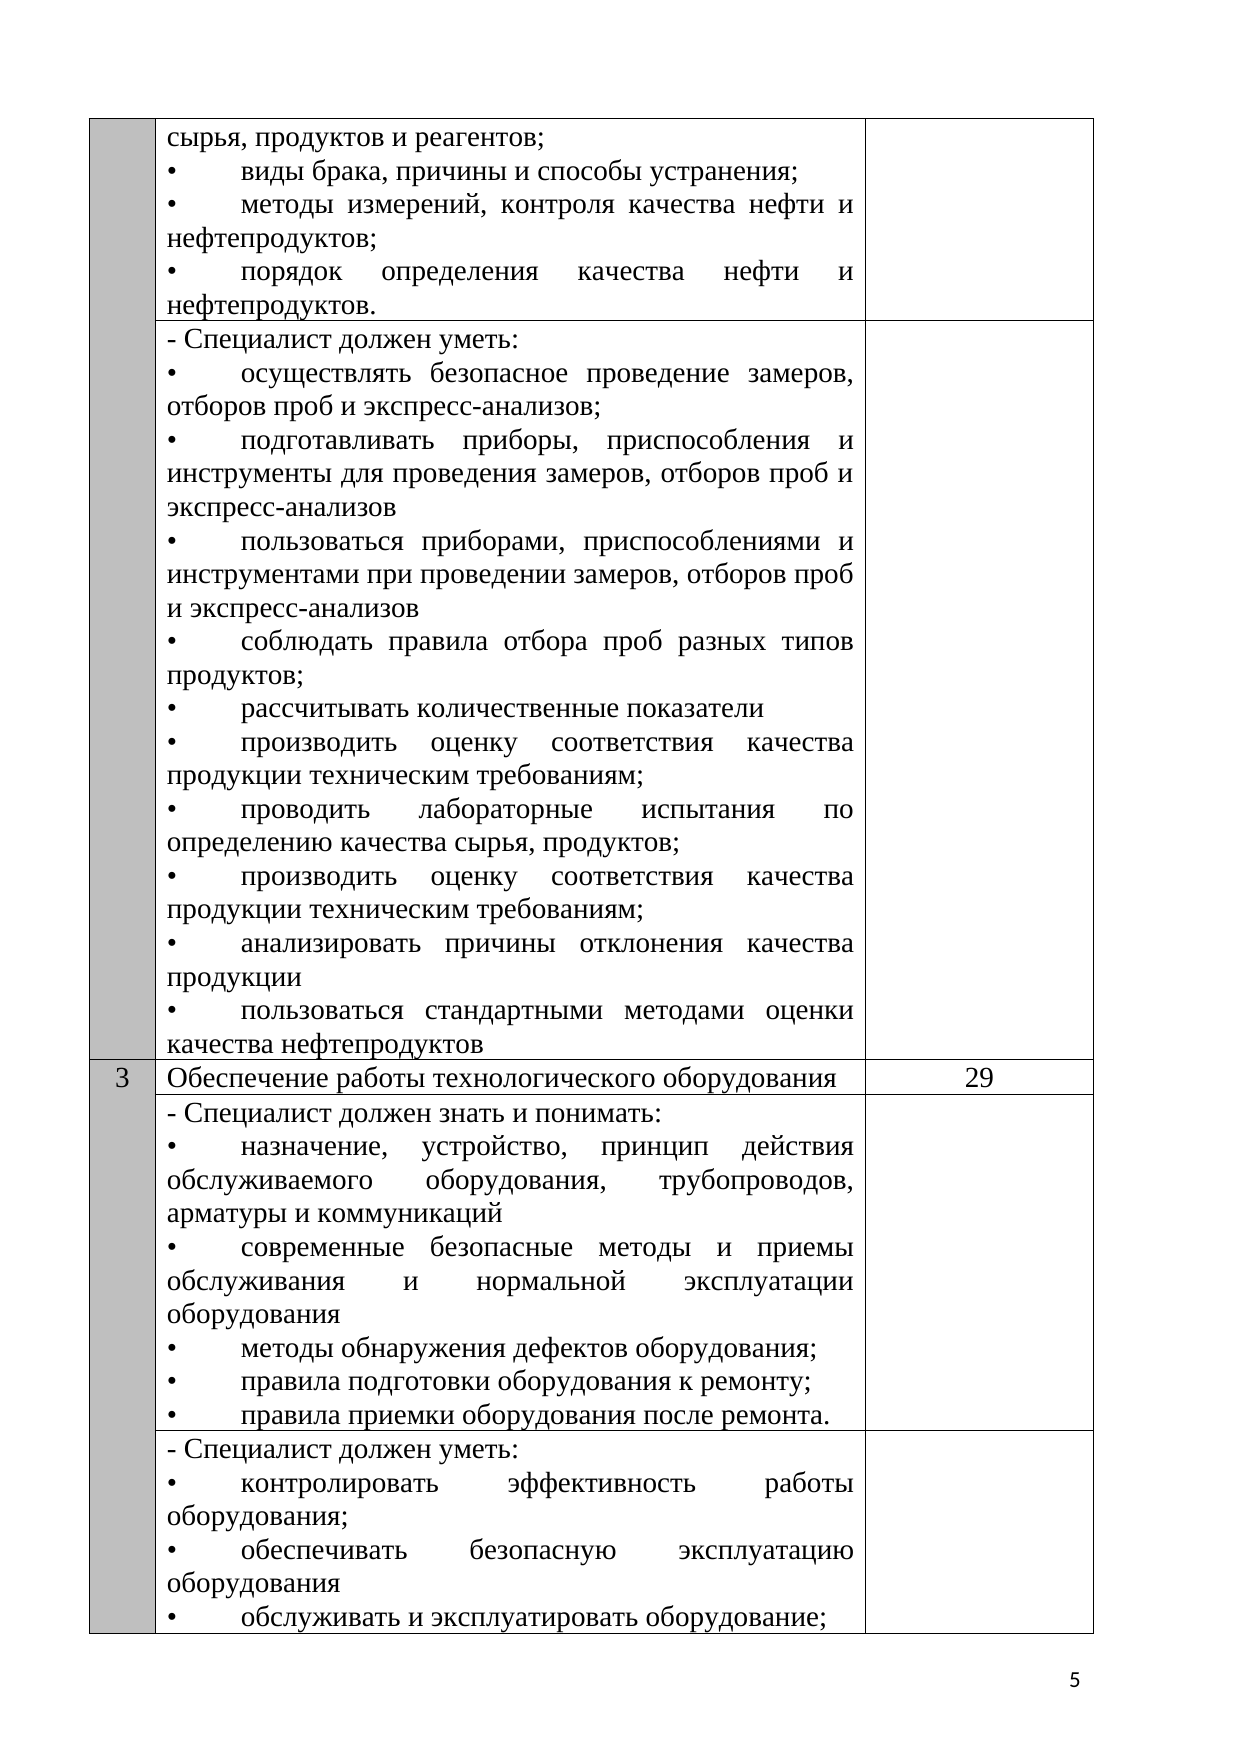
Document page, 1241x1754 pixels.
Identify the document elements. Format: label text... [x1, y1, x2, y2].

table_cell - Специалист должен уметь: • осуществлять безопасное проведение замеров, отборов проб и экспресс-анализов; • подготавливать приборы, приспособления и инструменты для проведения замеров, отборов проб и экспресс-анализов • пользоваться приборами, приспособлениями и инструментами при проведении замеров, отборов проб и экспресс-анализов • соблюдать правила отбора проб разных типов продуктов; • рассчитывать количественные показатели • производить оценку соответствия качества продукции техническим требованиям; • проводить лабораторные испытания по определению качества сырья, продуктов; • производить оценку соответствия качества продукции техническим требованиям; • анализировать причины отклонения качества продукции • пользоваться стандартными методами оценки качества нефтепродуктов [156, 321, 865, 1059]
table_cell [866, 1431, 1093, 1633]
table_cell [156, 1431, 865, 1633]
table_cell Обеспечение работы технологического оборудования [156, 1060, 865, 1094]
table_cell 29 [866, 1060, 1093, 1094]
table_cell - Специалист должен знать и понимать: • назначение, устройство, принцип действия обслуживаемого оборудования, трубопроводов, арматуры и коммуникаций • современные безопасные методы и приемы обслуживания и нормальной эксплуатации оборудования • методы обнаружения дефектов оборудования; • правила подготовки оборудования к ремонту; • правила приемки оборудования после ремонта. [156, 1095, 865, 1430]
table_cell 3 [90, 1060, 155, 1633]
table_cell [866, 321, 1093, 1059]
table_cell [866, 1095, 1093, 1430]
table_cell [866, 119, 1093, 320]
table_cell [156, 119, 865, 320]
